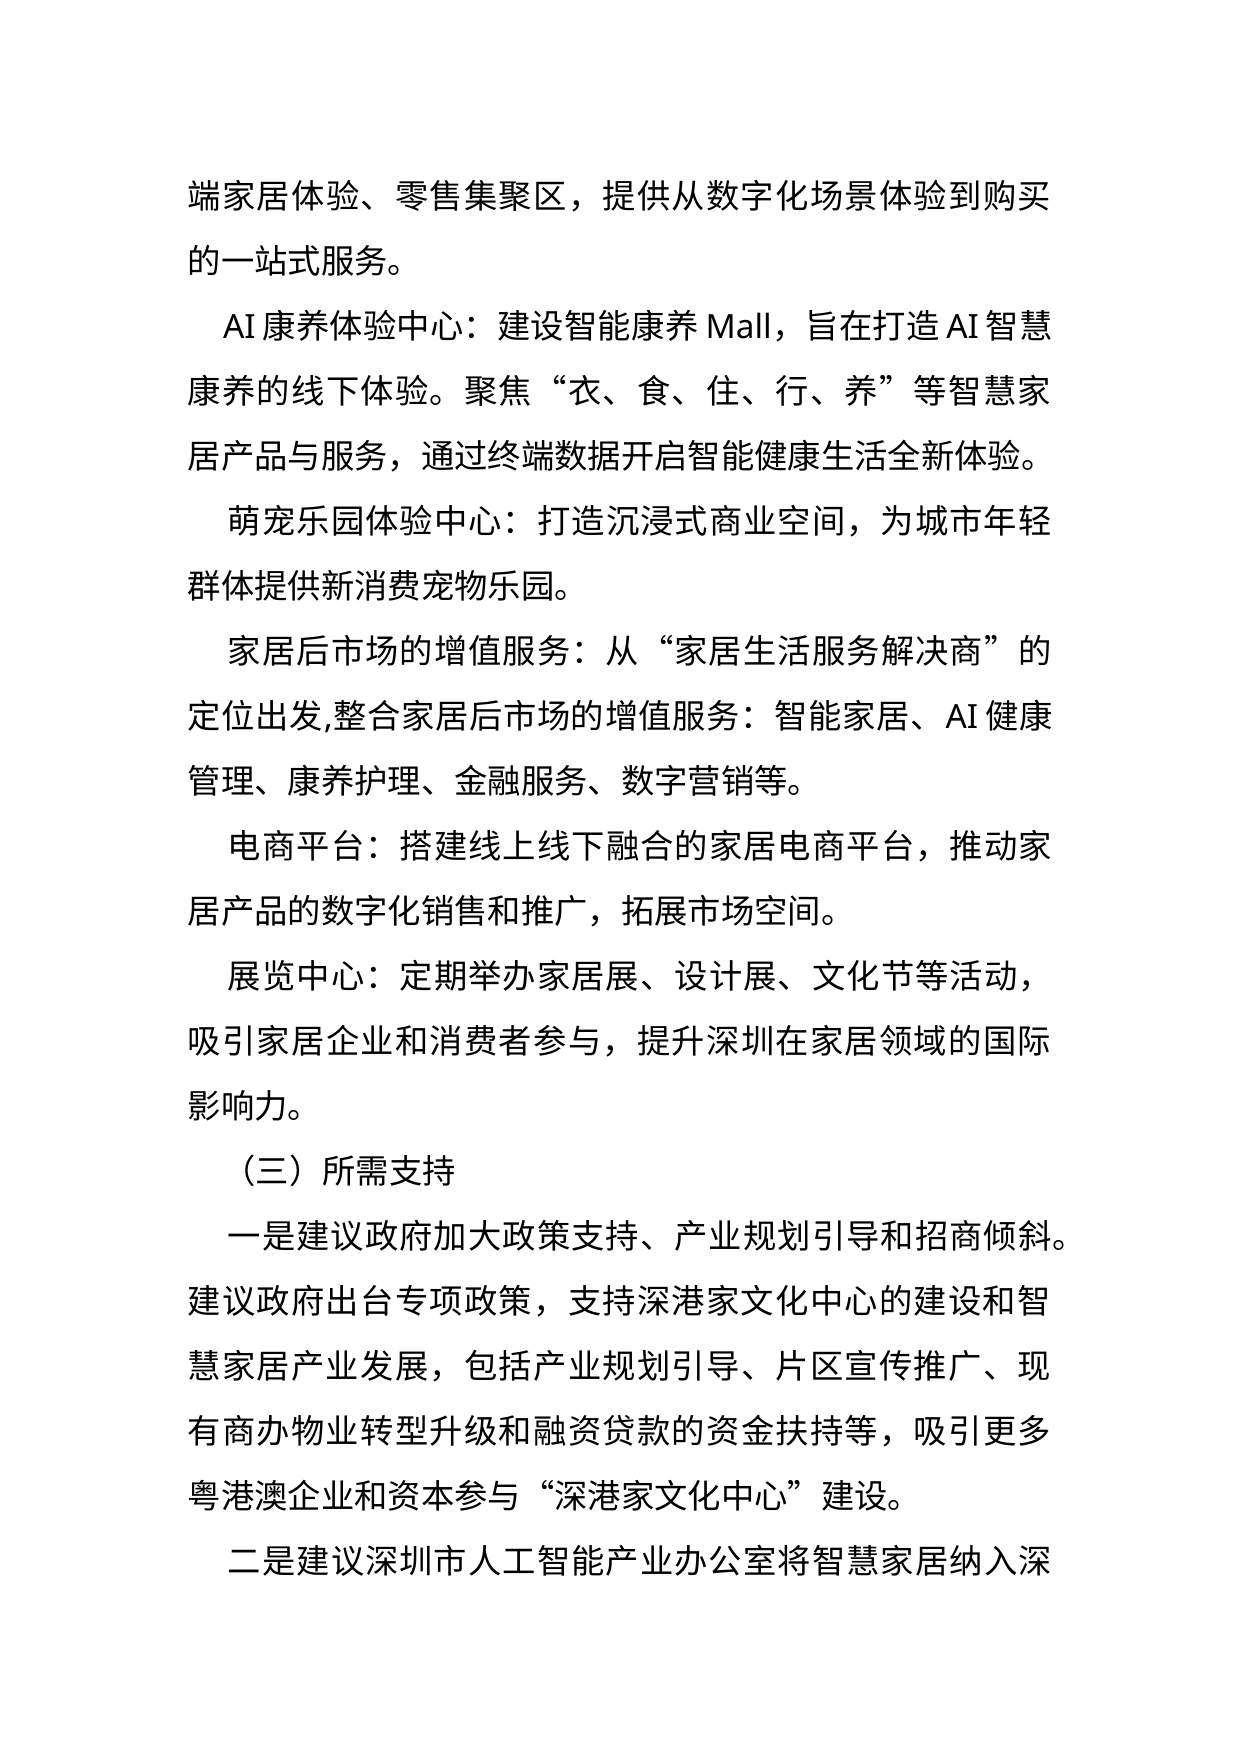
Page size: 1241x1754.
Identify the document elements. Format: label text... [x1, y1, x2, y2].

text 家居后市场的增值服务：从“家居生活服务解决商”的定位出发,整合家居后市场的增值服务：智能家居、AI健康管理、康养护理、金融服务、数字营销等。 [187, 617, 1053, 812]
text AI康养体验中心：建设智能康养Mall，旨在打造AI智慧康养的线下体验。聚焦“衣、食、住、行、养”等智慧家居产品与服务，通过终端数据开启智能健康生活全新体验。 [187, 292, 1053, 487]
text 萌宠乐园体验中心：打造沉浸式商业空间，为城市年轻群体提供新消费宠物乐园。 [187, 487, 1053, 617]
text 电商平台：搭建线上线下融合的家居电商平台，推动家居产品的数字化销售和推广，拓展市场空间。 [187, 812, 1053, 942]
text 展览中心：定期举办家居展、设计展、文化节等活动，吸引家居企业和消费者参与，提升深圳在家居领域的国际影响力。 [187, 942, 1053, 1137]
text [187, 1527, 1053, 1592]
text （三）所需支持 [187, 1137, 1053, 1202]
text 一是建议政府加大政策支持、产业规划引导和招商倾斜。建议政府出台专项政策，支持深港家文化中心的建设和智慧家居产业发展，包括产业规划引导、片区宣传推广、现有商办物业转型升级和融资贷款的资金扶持等，吸引更多粤港澳企业和资本参与“深港家文化中心”建设。 [187, 1202, 1053, 1527]
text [187, 162, 1053, 292]
